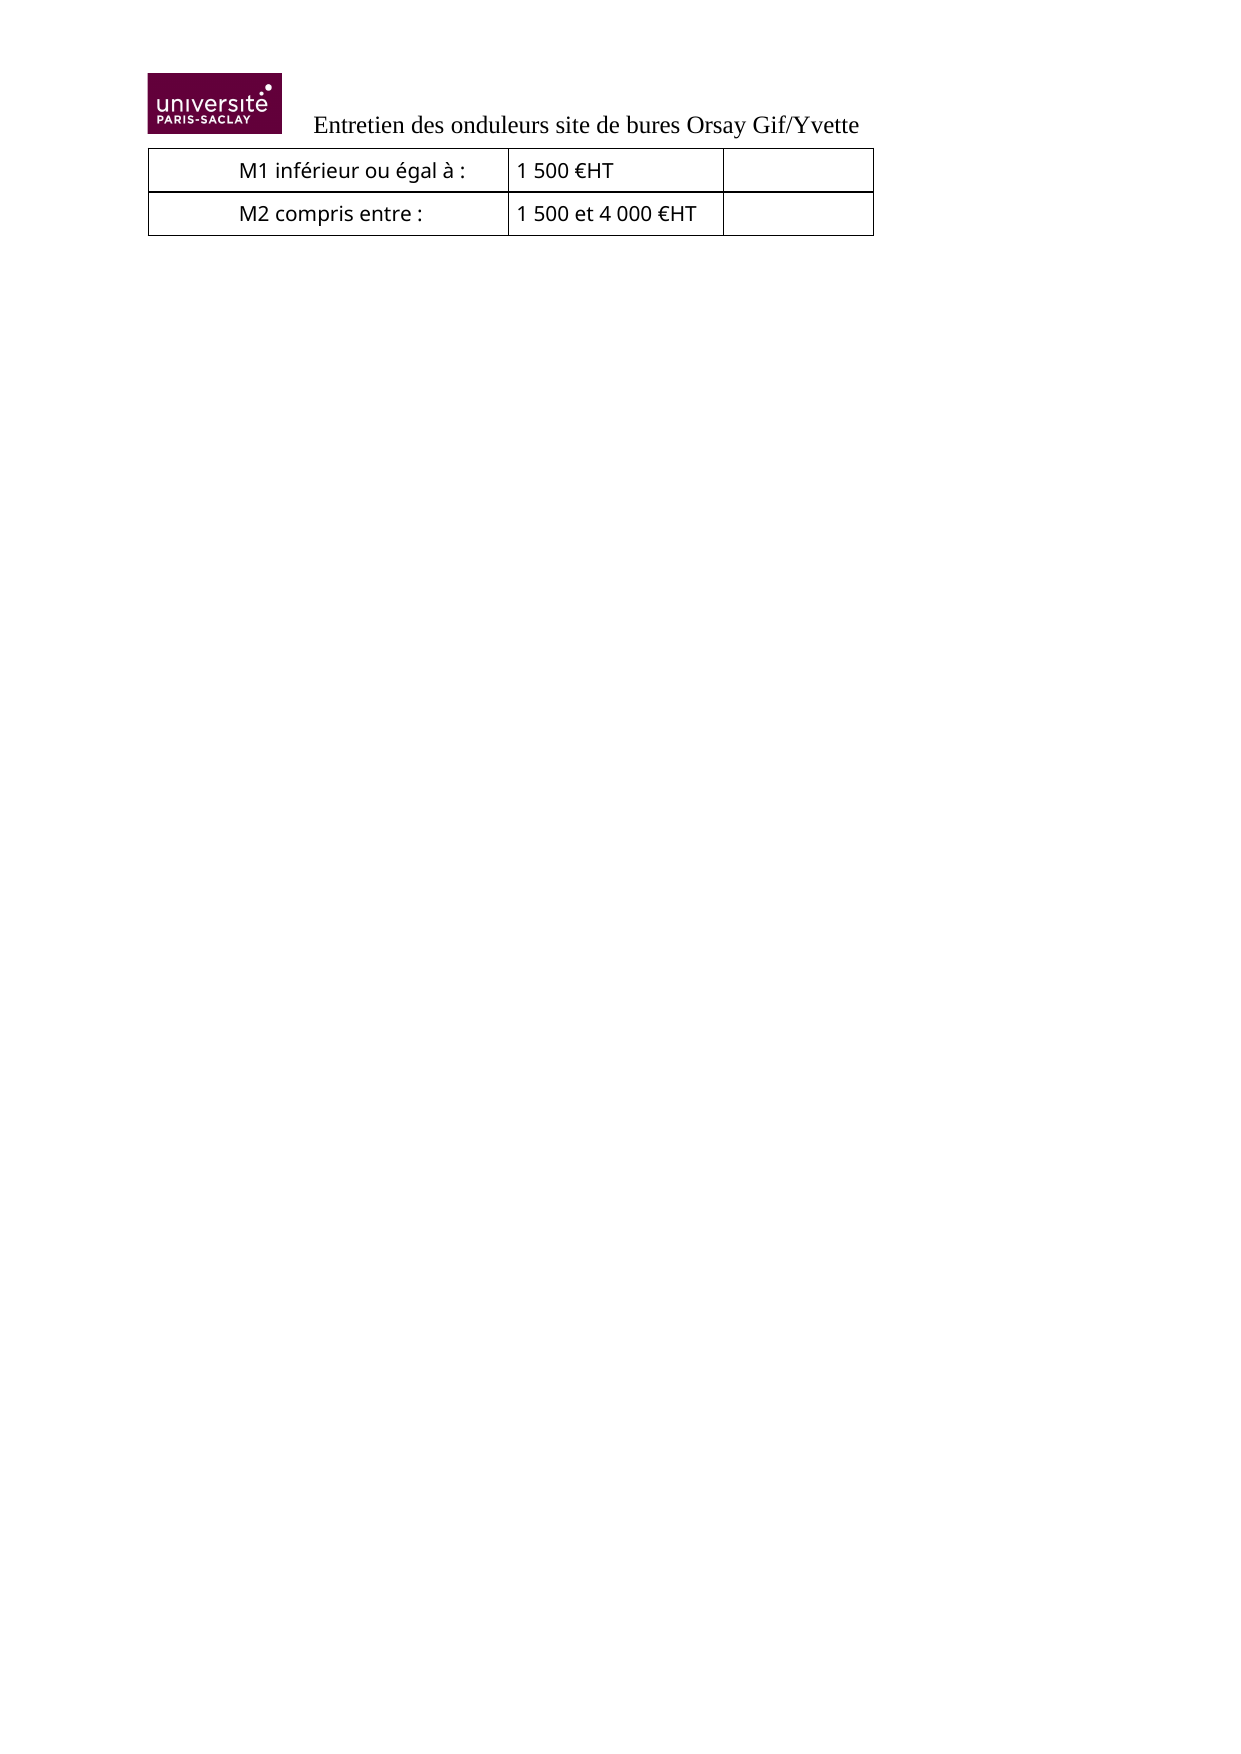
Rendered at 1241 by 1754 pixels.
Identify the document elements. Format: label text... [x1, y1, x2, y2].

table_cell M1 inférieur ou égal à : [149, 149, 508, 191]
table_cell 1 500 et 4 000 €HT [509, 193, 723, 235]
table_cell M2 compris entre : [149, 193, 508, 235]
picture [147, 73, 282, 134]
table_cell [724, 193, 873, 235]
table_cell [724, 149, 873, 191]
table_cell 1 500 €HT [509, 149, 723, 191]
